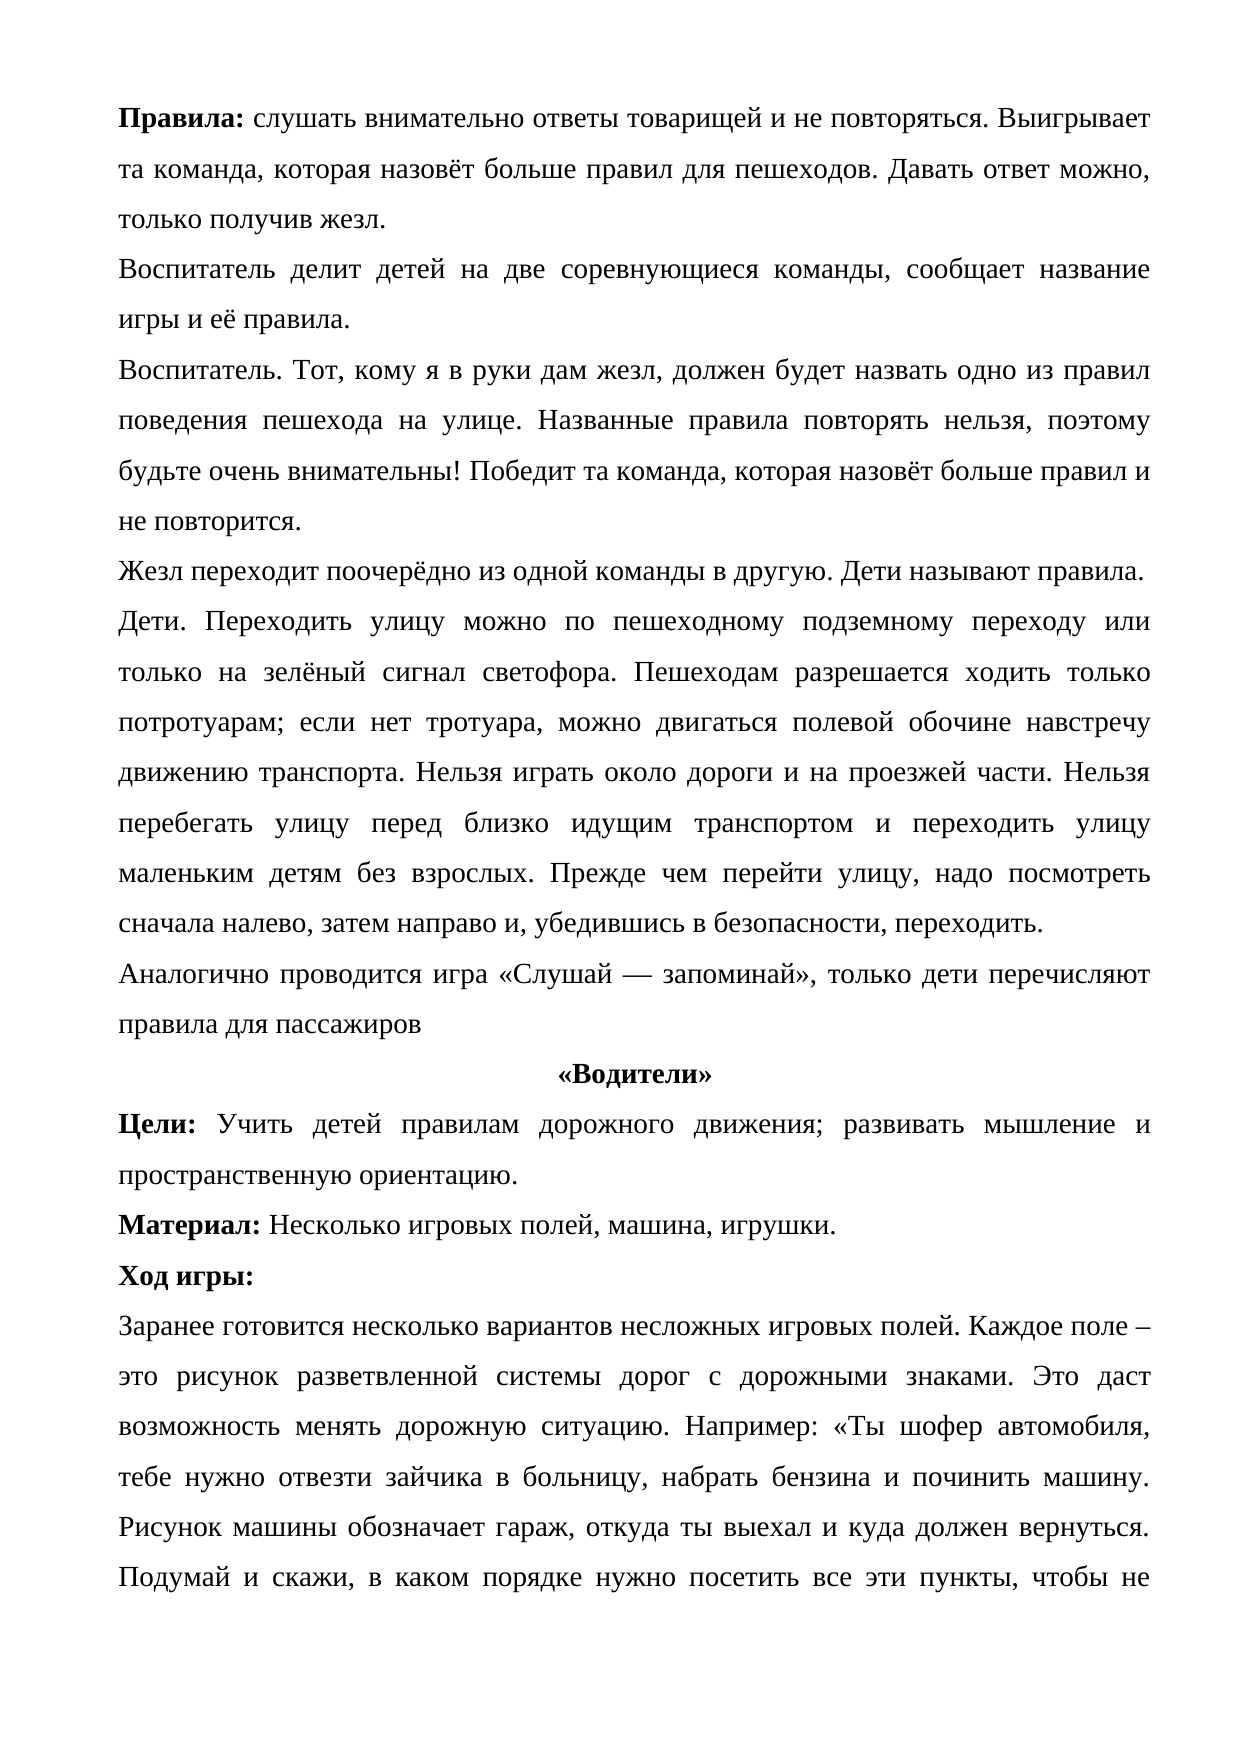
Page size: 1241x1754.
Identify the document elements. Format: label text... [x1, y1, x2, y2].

text «Водители» [118, 1056, 1152, 1090]
text Дети. Переходить улицу можно по пешеходному подземному переходу или только на зелёный сигнал светофора. Пешеходам разрешается ходить только потротуарам; если нет тротуара, можно двигаться полевой обочине навстречу движению транспорта. Нельзя играть около дороги и на проезжей части. Нельзя перебегать улицу перед близко идущим транспортом и переходить улицу маленьким детям без взрослых. Прежде чем перейти улицу, надо посмотреть сначала налево, затем направо и, убедившись в безопасности, переходить. [118, 603, 1152, 939]
text Воспитатель делит детей на две соревнующиеся команды, сообщает название игры и её правила. [118, 251, 1152, 335]
text Цели: Учить детей правилам дорожного движения; развивать мышление и пространственную ориентацию. [118, 1107, 1152, 1191]
text Материал: Несколько игровых полей, машина, игрушки. [118, 1207, 1152, 1241]
text Ход игры: [118, 1258, 1152, 1291]
text Правила: слушать внимательно ответы товарищей и не повторяться. Выигрывает та команда, которая назовёт больше правил для пешеходов. Давать ответ можно, только получив жезл. [118, 100, 1152, 234]
text Жезл переходит поочерёдно из одной команды в другую. Дети называют правила. [118, 553, 1152, 587]
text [118, 1308, 1152, 1593]
text Воспитатель. Тот, кому я в руки дам жезл, должен будет назвать одно из правил поведения пешехода на улице. Названные правила повторять нельзя, поэтому будьте очень внимательны! Победит та команда, которая назовёт больше правил и не повторится. [118, 352, 1152, 536]
text Аналогично проводится игра «Слушай — запоминай», только дети перечисляют правила для пассажиров [118, 956, 1152, 1039]
